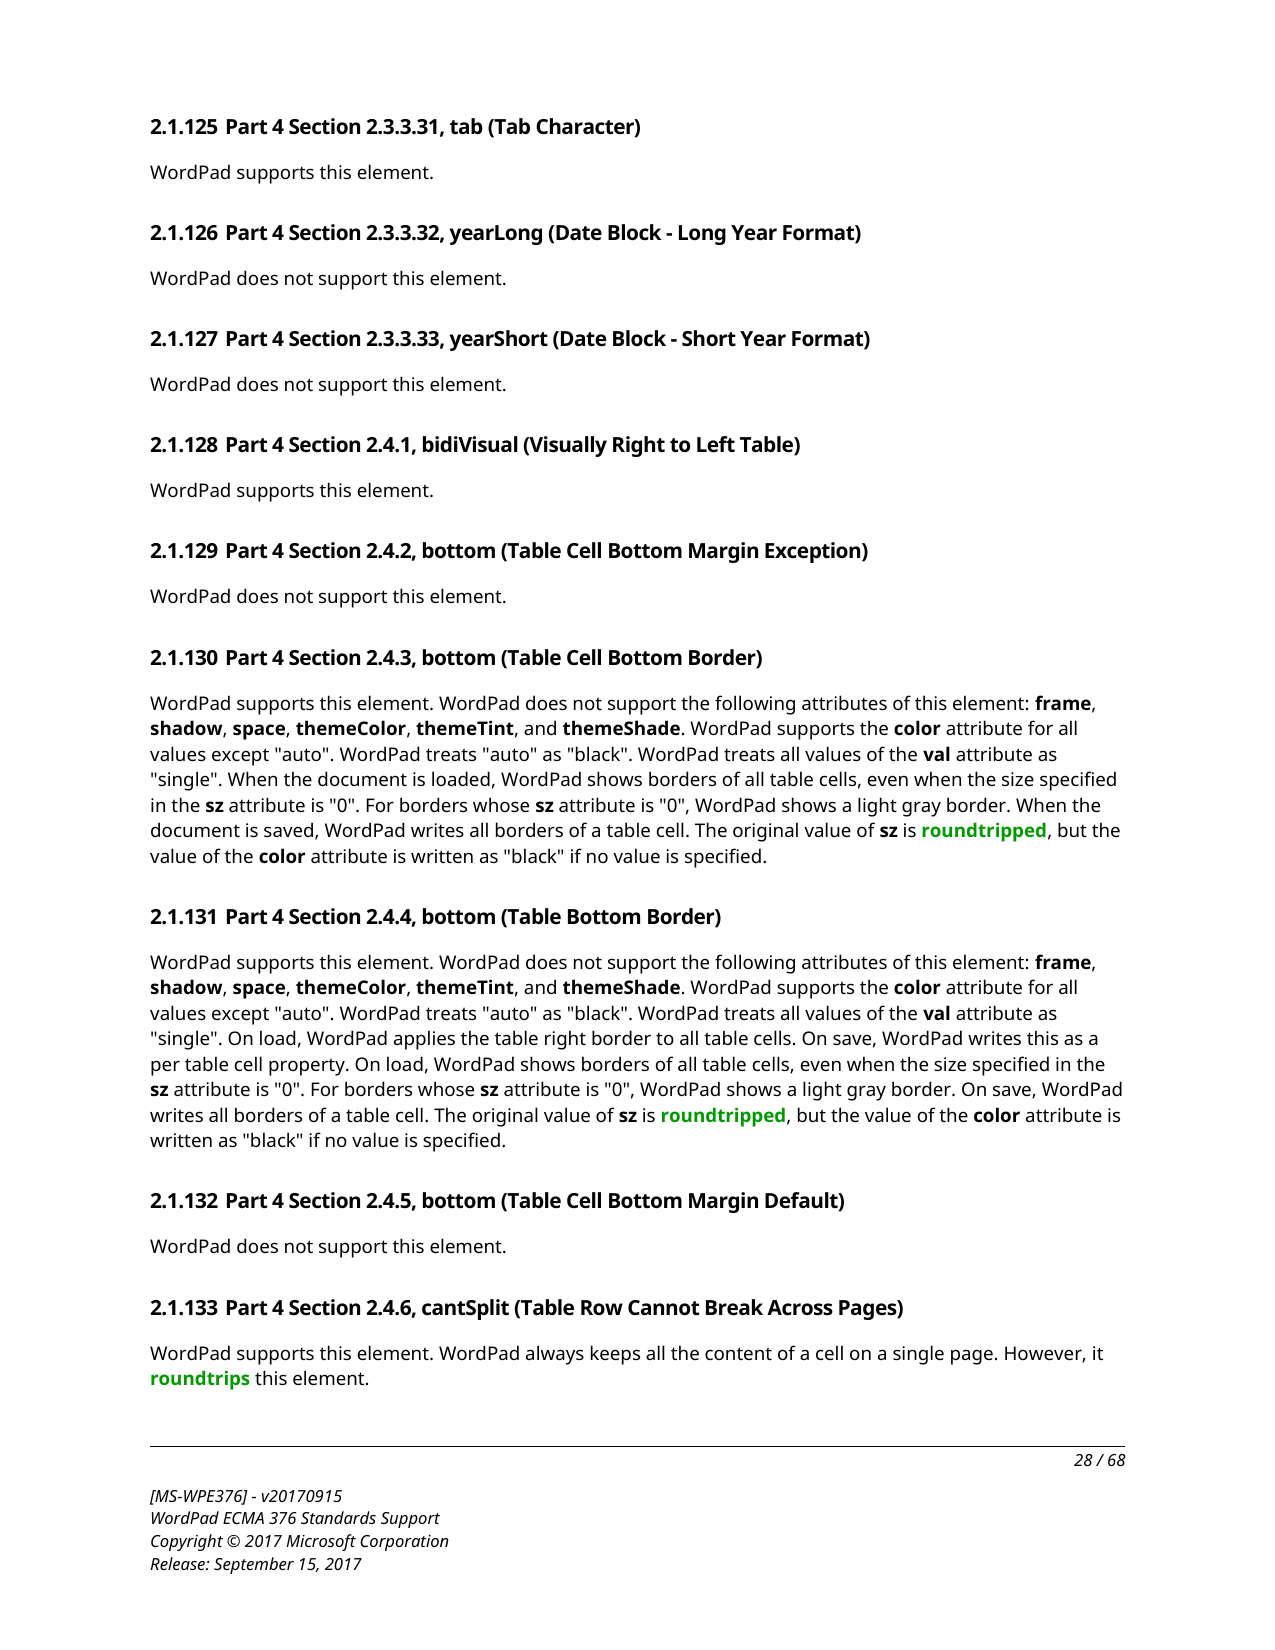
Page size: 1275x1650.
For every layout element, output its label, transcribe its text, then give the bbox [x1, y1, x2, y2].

text WordPad does not support this element. [150, 1234, 1125, 1259]
subtitle Part 4 Section 2.3.3.32, yearLong (Date Block - Long Year Format) [150, 218, 1125, 247]
subtitle Part 4 Section 2.4.6, cantSplit (Table Row Cannot Break Across Pages) [150, 1293, 1125, 1321]
subtitle Part 4 Section 2.4.3, bottom (Table Cell Bottom Border) [150, 643, 1125, 671]
text WordPad supports this element. [150, 160, 1125, 185]
subtitle Part 4 Section 2.3.3.33, yearShort (Date Block - Short Year Format) [150, 324, 1125, 353]
text WordPad supports this element. WordPad does not support the following attributes of this element: frame, shadow, space, themeColor, themeTint, and themeShade. WordPad supports the color attribute for all values except "auto". WordPad treats "auto" as "black". WordPad treats all values of the val attribute as "single". On load, WordPad applies the table right border to all table cells. On save, WordPad writes this as a per table cell property. On load, WordPad shows borders of all table cells, even when the size specified in the sz attribute is "0". For borders whose sz attribute is "0", WordPad shows a light gray border. On save, WordPad writes all borders of a table cell. The original value of sz is roundtripped, but the value of the color attribute is written as "black" if no value is specified. [150, 949, 1125, 1153]
subtitle Part 4 Section 2.4.1, bidiVisual (Visually Right to Left Table) [150, 431, 1125, 459]
text WordPad does not support this element. [150, 584, 1125, 609]
subtitle Part 4 Section 2.4.4, bottom (Table Bottom Border) [150, 902, 1125, 930]
text WordPad does not support this element. [150, 266, 1125, 291]
text WordPad supports this element. WordPad always keeps all the content of a cell on a single page. However, it roundtrips this element. [150, 1340, 1125, 1391]
text WordPad supports this element. [150, 478, 1125, 503]
subtitle Part 4 Section 2.4.5, bottom (Table Cell Bottom Margin Default) [150, 1187, 1125, 1215]
text WordPad supports this element. WordPad does not support the following attributes of this element: frame, shadow, space, themeColor, themeTint, and themeShade. WordPad supports the color attribute for all values except "auto". WordPad treats "auto" as "black". WordPad treats all values of the val attribute as "single". When the document is loaded, WordPad shows borders of all table cells, even when the size specified in the sz attribute is "0". For borders whose sz attribute is "0", WordPad shows a light gray border. When the document is saved, WordPad writes all borders of a table cell. The original value of sz is roundtripped, but the value of the color attribute is written as "black" if no value is specified. [150, 690, 1125, 868]
text WordPad does not support this element. [150, 372, 1125, 397]
subtitle Part 4 Section 2.3.3.31, tab (Tab Character) [150, 112, 1125, 141]
subtitle Part 4 Section 2.4.2, bottom (Table Cell Bottom Margin Exception) [150, 537, 1125, 565]
